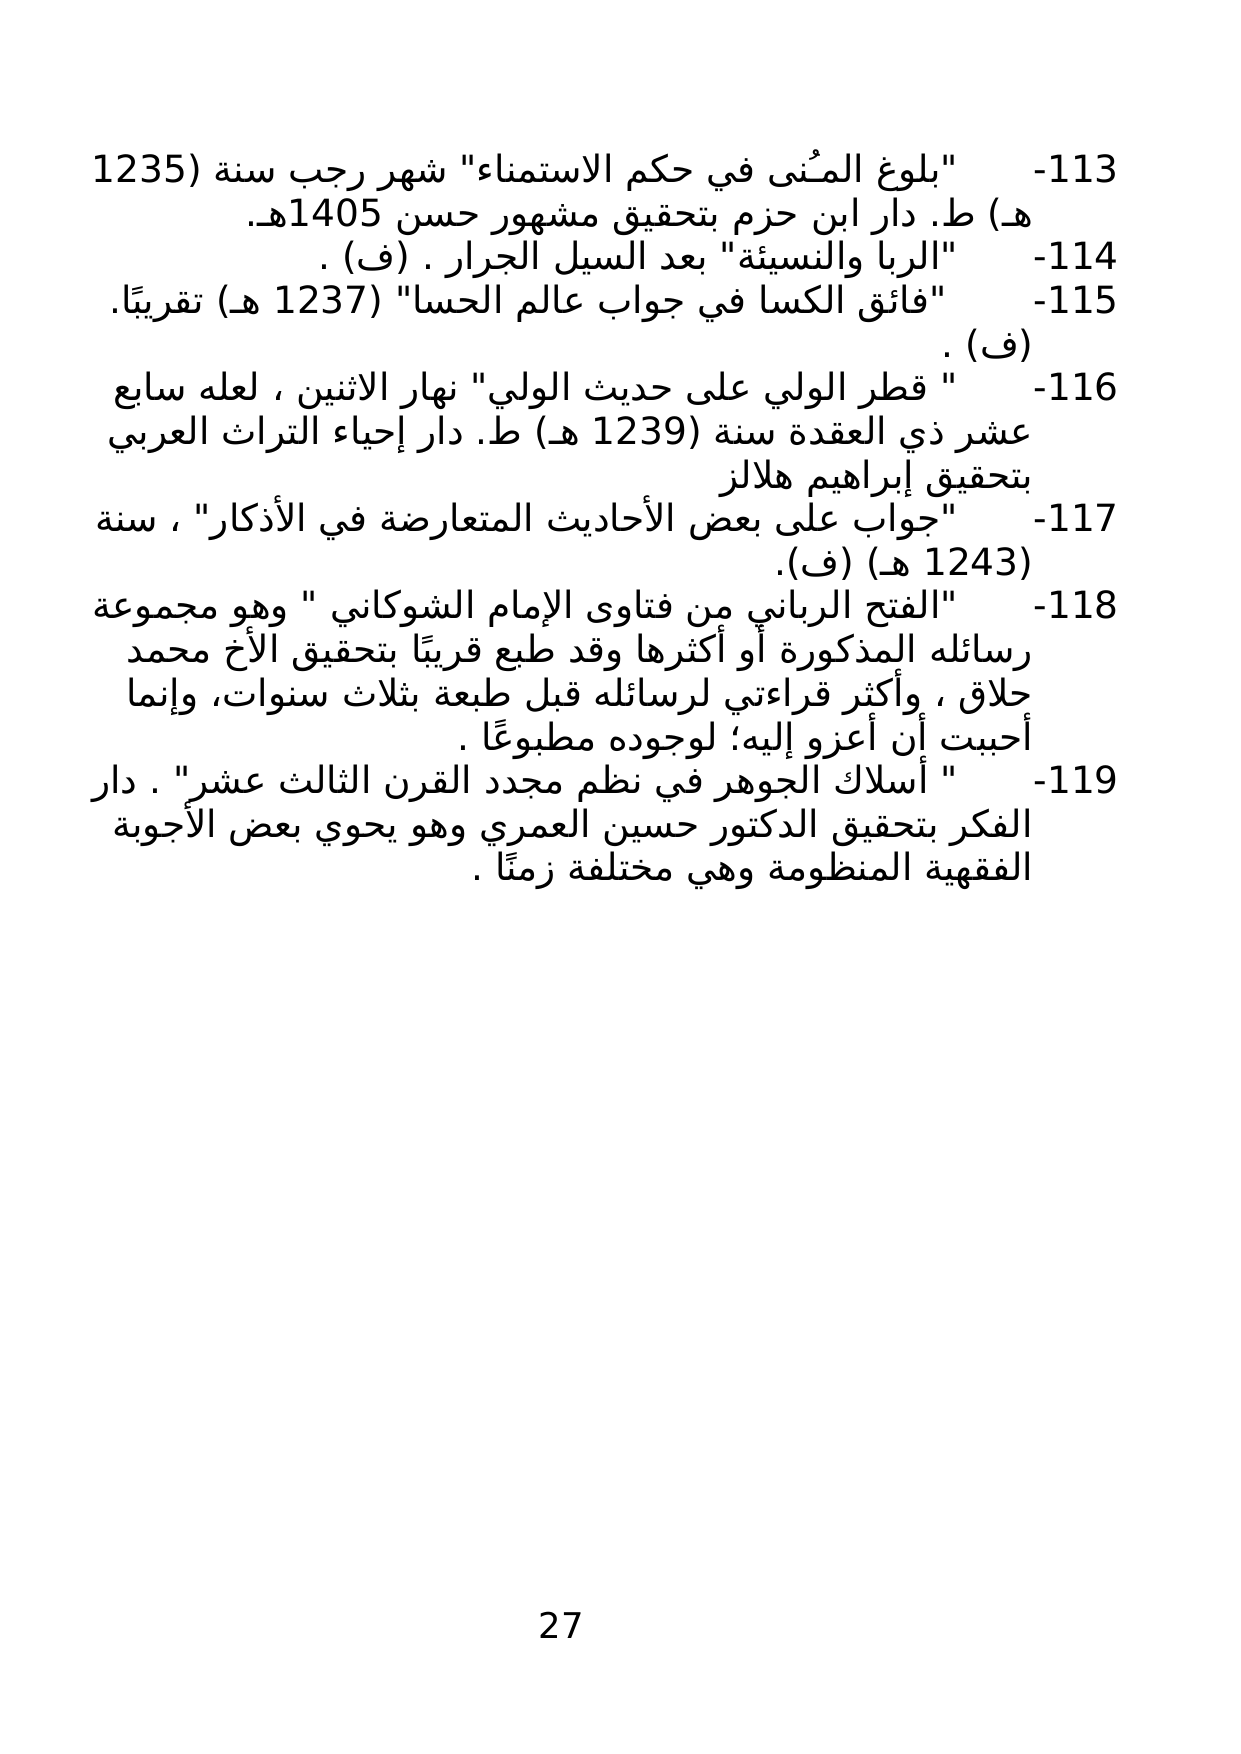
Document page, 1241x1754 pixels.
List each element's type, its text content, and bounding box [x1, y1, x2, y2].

list "بلوغ المـُنى في حكم الاستمناء" شهر رجب سنة (1235 هـ) ط. دار ابن حزم بتحقيق مشهور حسن 1405هـ. [89, 148, 1033, 235]
list " قطر الولي على حديث الولي" نهار الاثنين ، لعله سابع عشر ذي العقدة سنة (1239 هـ) ط. دار إحياء التراث العربي بتحقيق إبراهيم هلالز [89, 366, 1033, 497]
list "الفتح الرباني من فتاوى الإمام الشوكاني " وهو مجموعة رسائله المذكورة أو أكثرها وقد طبع قريبًا بتحقيق الأخ محمد حلاق ، وأكثر قراءتي لرسائله قبل طبعة بثلاث سنوات، وإنما أحببت أن أعزو إليه؛ لوجوده مطبوعًا . [89, 584, 1033, 759]
list "فائق الكسا في جواب عالم الحسا" (1237 هـ) تقريبًا. (ف) . [89, 279, 1033, 366]
list "الربا والنسيئة" بعد السيل الجرار . (ف) . [89, 235, 1033, 279]
list " أسلاك الجوهر في نظم مجدد القرن الثالث عشر" . دار الفكر بتحقيق الدكتور حسين العمري وهو يحوي بعض الأجوبة الفقهية المنظومة وهي مختلفة زمنًا . [89, 759, 1033, 890]
list "جواب على بعض الأحاديث المتعارضة في الأذكار" ، سنة (1243 هـ) (ف). [89, 497, 1033, 584]
